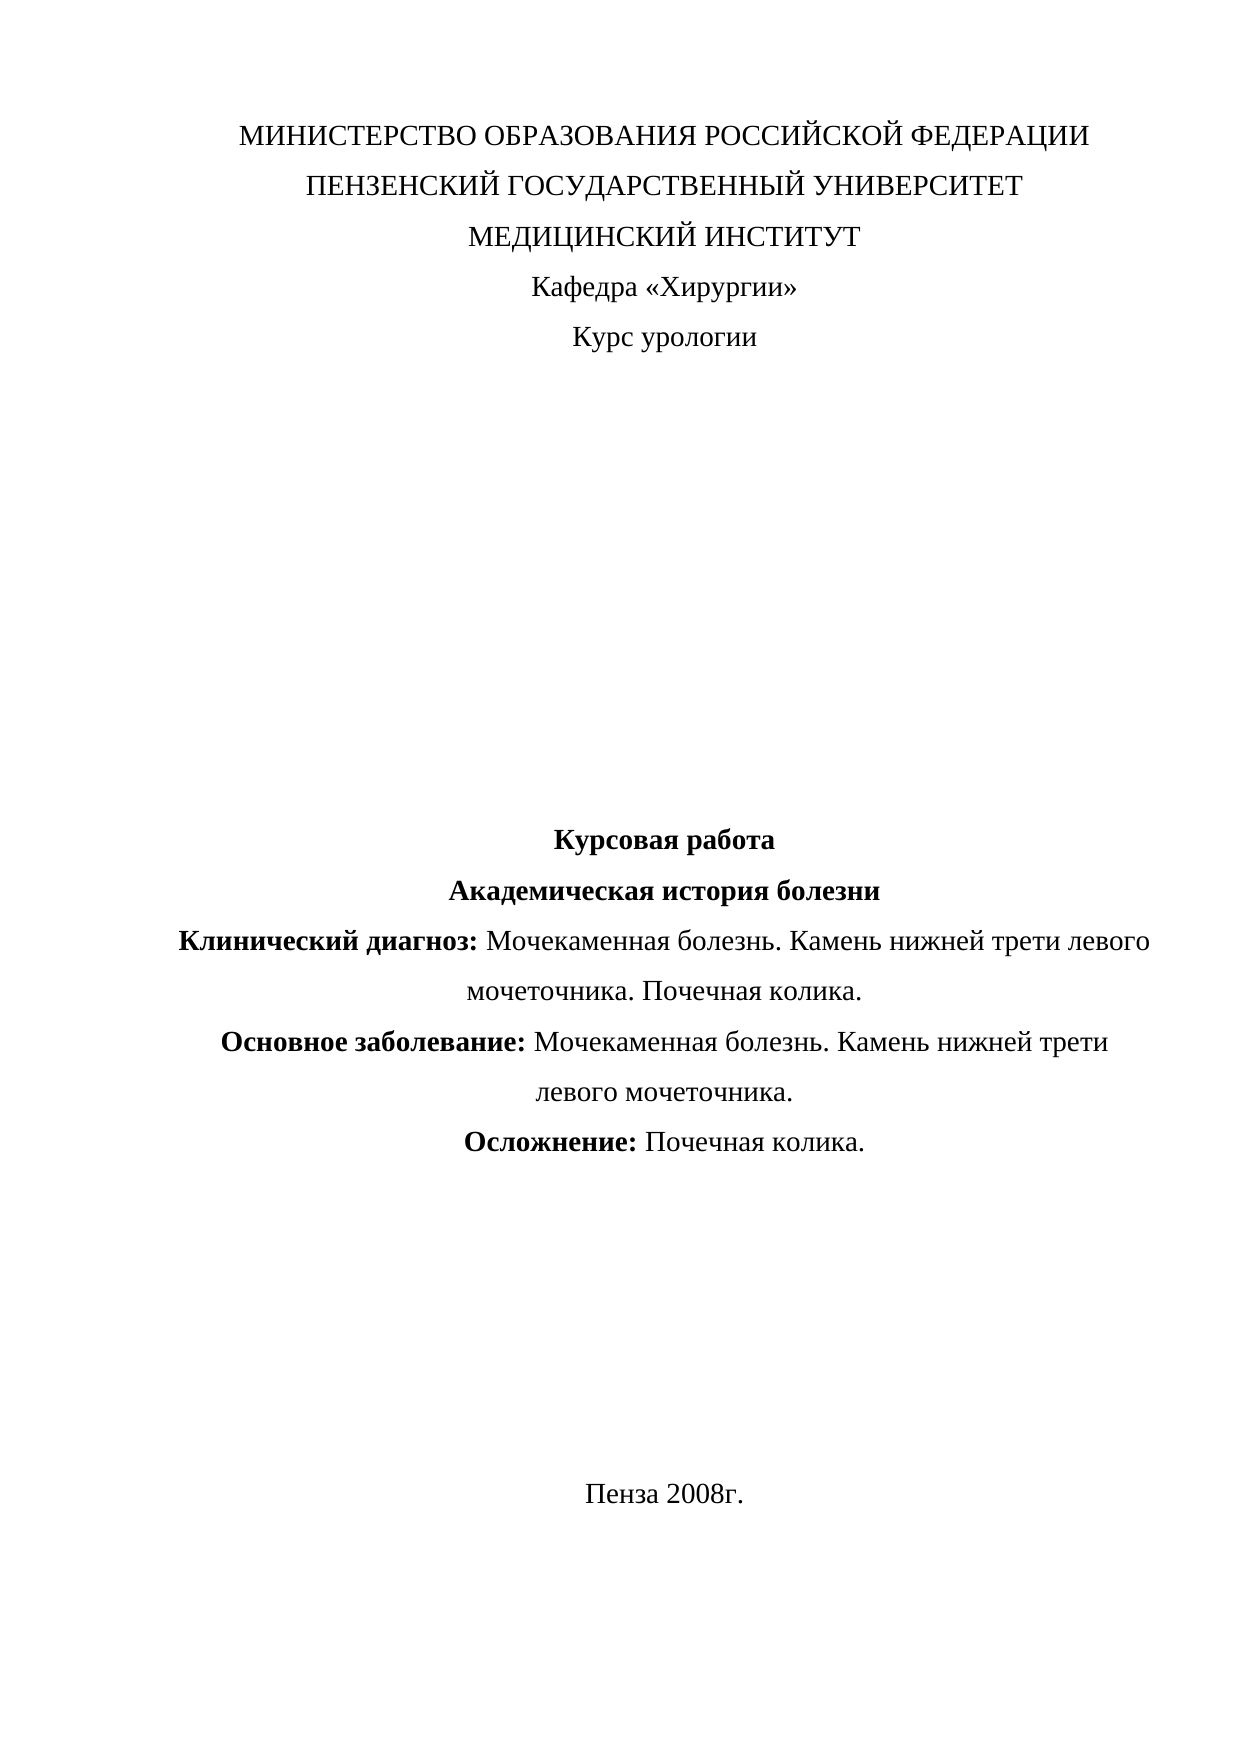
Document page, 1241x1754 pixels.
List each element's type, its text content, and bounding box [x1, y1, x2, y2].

text МЕДИЦИНСКИЙ ИНСТИТУТ [177, 219, 1152, 252]
text Курсовая работа [177, 822, 1152, 856]
text Кафедра «Хирургии» [177, 269, 1152, 303]
text ПЕНЗЕНСКИЙ ГОСУДАРСТВЕННЫЙ УНИВЕРСИТЕТ [177, 168, 1152, 202]
text Основное заболевание: Мочекаменная болезнь. Камень нижней трети левого мочеточника. [177, 1024, 1152, 1108]
text Осложнение: Почечная колика. [177, 1124, 1152, 1158]
text Курс урологии [177, 319, 1152, 353]
text МИНИСТЕРСТВО ОБРАЗОВАНИЯ РОССИЙСКОЙ ФЕДЕРАЦИИ [177, 118, 1152, 152]
text Академическая история болезни [177, 873, 1152, 906]
text Пенза 2008г. [177, 1477, 1152, 1510]
text Клинический диагноз: Мочекаменная болезнь. Камень нижней трети левого мочеточника. Почечная колика. [177, 923, 1152, 1007]
